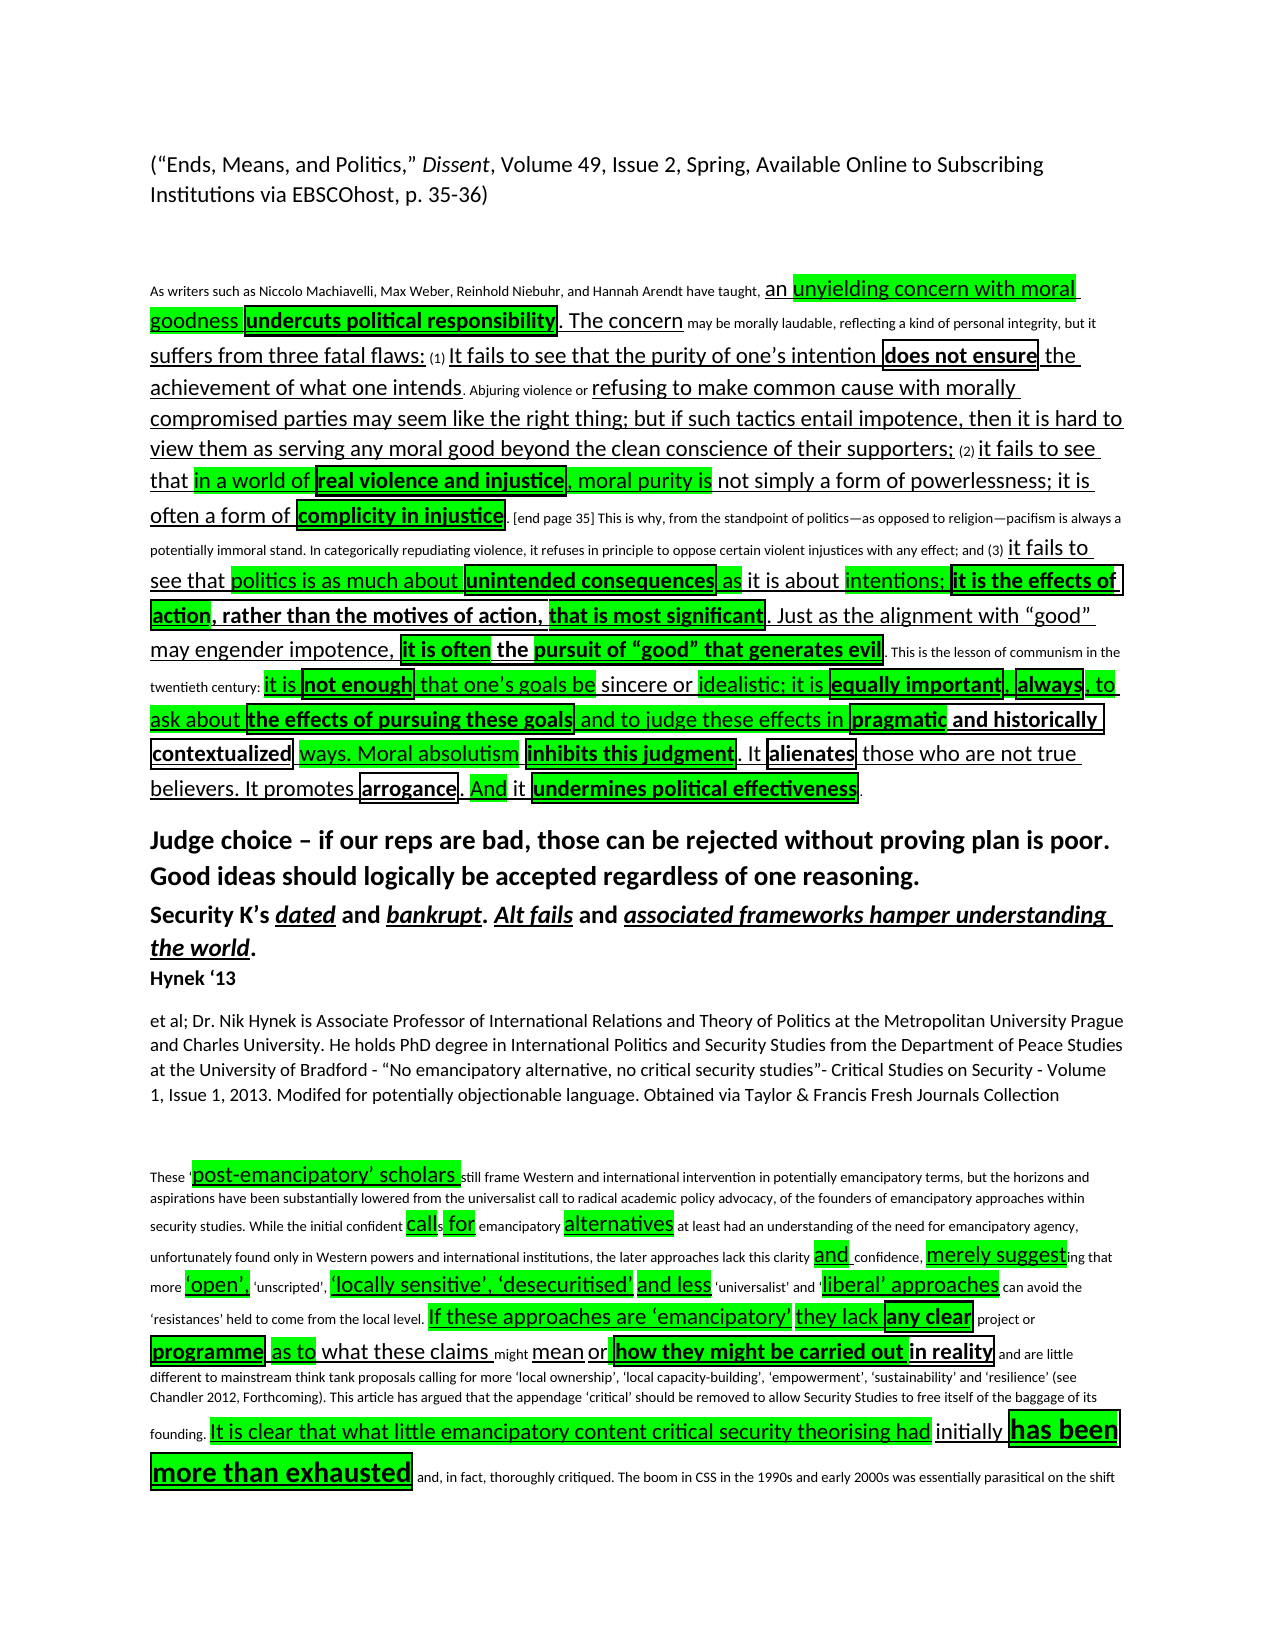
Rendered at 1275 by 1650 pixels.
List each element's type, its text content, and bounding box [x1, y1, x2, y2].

text (“Ends, Means, and Politics,” Dissent, Volume 49, Issue 2, Spring, Available Online to Subscribing Institutions via EBSCOhost, p. 35-36) [150, 150, 1125, 208]
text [150, 1160, 1125, 1491]
subtitle Judge choice – if our reps are bad, those can be rejected without proving plan is poor. Good ideas should logically be accepted regardless of one reasoning. [150, 823, 1125, 892]
text Security K’s dated and bankrupt. Alt fails and associated frameworks hamper understanding the world. [150, 899, 1125, 962]
text As writers such as Niccolo Machiavelli, Max Weber, Reinhold Niebuhr, and Hannah Arendt have taught, an unyielding concern with moral goodness undercuts political responsibility. The concern may be morally laudable, reflecting a kind of personal integrity, but it suffers from three fatal flaws: (1) It fails to see that the purity of one’s intention does not ensure the achievement of what one intends. Abjuring violence or refusing to make common cause with morally compromised parties may seem like the right thing; but if such tactics entail impotence, then it is hard to view them as serving any moral good beyond the clean conscience of their supporters; (2) it fails to see that in a world of real violence and injustice, moral purity is not simply a form of powerlessness; it is often a form of complicity in injustice. [end page 35] This is why, from the standpoint of politics—as opposed to religion—pacifism is always a potentially immoral stand. In categorically repudiating violence, it refuses in principle to oppose certain violent injustices with any effect; and (3) it fails to see that politics is as much about unintended consequences as it is about intentions; it is the effects of action, rather than the motives of action, that is most significant. Just as the alignment with “good” may engender impotence, it is often the pursuit of “good” that generates evil. This is the lesson of communism in the twentieth century: it is not enough that one’s goals be sincere or idealistic; it is equally important, always, to ask about the effects of pursuing these goals and to judge these effects in pragmatic and historically contextualized ways. Moral absolutism inhibits this judgment. It alienates those who are not true believers. It promotes arrogance. And it undermines political effectiveness. [150, 274, 1125, 804]
text Hynek ‘13 [150, 965, 1125, 990]
text et al; Dr. Nik Hynek is Associate Professor of International Relations and Theory of Politics at the Metropolitan University Prague and Charles University. He holds PhD degree in International Politics and Security Studies from the Department of Peace Studies at the University of Bradford - “No emancipatory alternative, no critical security studies”- Critical Studies on Security - Volume 1, Issue 1, 2013. Modifed for potentially objectionable language. Obtained via Taylor & Francis Fresh Journals Collection [150, 1009, 1125, 1106]
